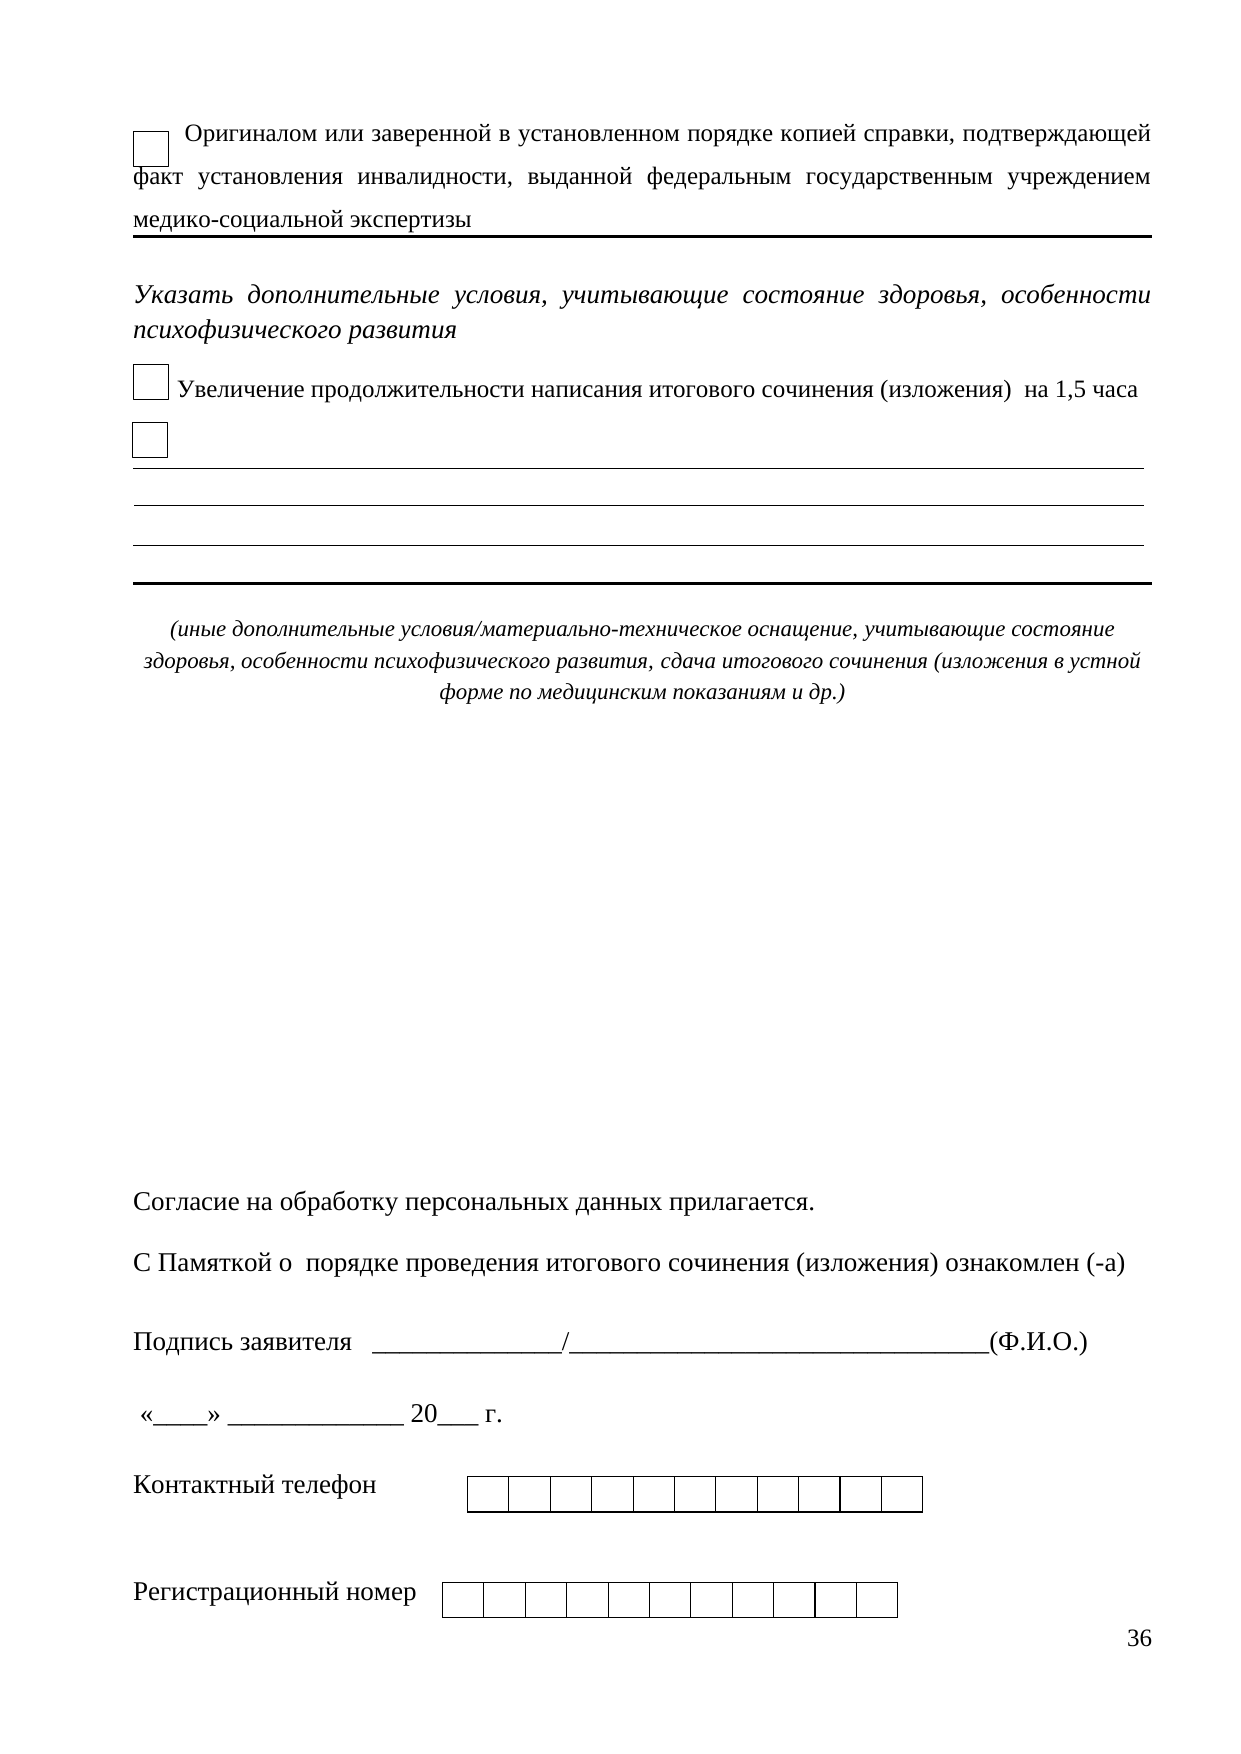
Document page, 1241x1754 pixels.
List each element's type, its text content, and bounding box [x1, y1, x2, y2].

table_header [509, 1477, 550, 1511]
table_header [675, 1477, 715, 1511]
text Контактный телефон [133, 1468, 1152, 1499]
text C Памяткой о порядке проведения итогового сочинения (изложения) ознакомлен (-а) [133, 1246, 1152, 1277]
text Подпись заявителя ______________/_______________________________(Ф.И.О.) [133, 1325, 1152, 1356]
text Регистрационный номер [133, 1575, 1152, 1607]
table_header [816, 1583, 856, 1617]
table_header [857, 1583, 897, 1617]
table_header [758, 1477, 798, 1511]
table_header [882, 1477, 922, 1511]
text (иные дополнительные условия/материально-техническое оснащение, учитывающие состояние здоровья, особенности психофизического развития, сдача итогового сочинения (изложения в устной форме по медицинским показаниям и др.) [133, 615, 1152, 704]
table_header [526, 1583, 566, 1617]
table_header [799, 1477, 839, 1511]
text «____» _____________ 20___ г. [133, 1397, 1152, 1428]
table_header [841, 1477, 881, 1511]
table_header [567, 1583, 608, 1617]
table_header [774, 1583, 814, 1617]
table_header [609, 1583, 649, 1617]
table_header [468, 1477, 508, 1511]
table_header [634, 1477, 674, 1511]
table_header [443, 1583, 483, 1617]
text Оригиналом или заверенной в установленном порядке копией справки, подтверждающей факт установления инвалидности, выданной федеральным государственным учреждением медико-социальной экспертизы [133, 118, 1152, 235]
table_header [484, 1583, 525, 1617]
table_header [551, 1477, 591, 1511]
table_header [733, 1583, 773, 1617]
table_header [592, 1477, 633, 1511]
text Указать дополнительные условия, учитывающие состояние здоровья, особенности психофизического развития [133, 278, 1152, 344]
text Согласие на обработку персональных данных прилагается. [133, 1185, 1152, 1216]
table_header [691, 1583, 732, 1617]
table_header [650, 1583, 690, 1617]
text Увеличение продолжительности написания итогового сочинения (изложения) на 1,5 часа [133, 374, 1152, 403]
table_header [716, 1477, 757, 1511]
